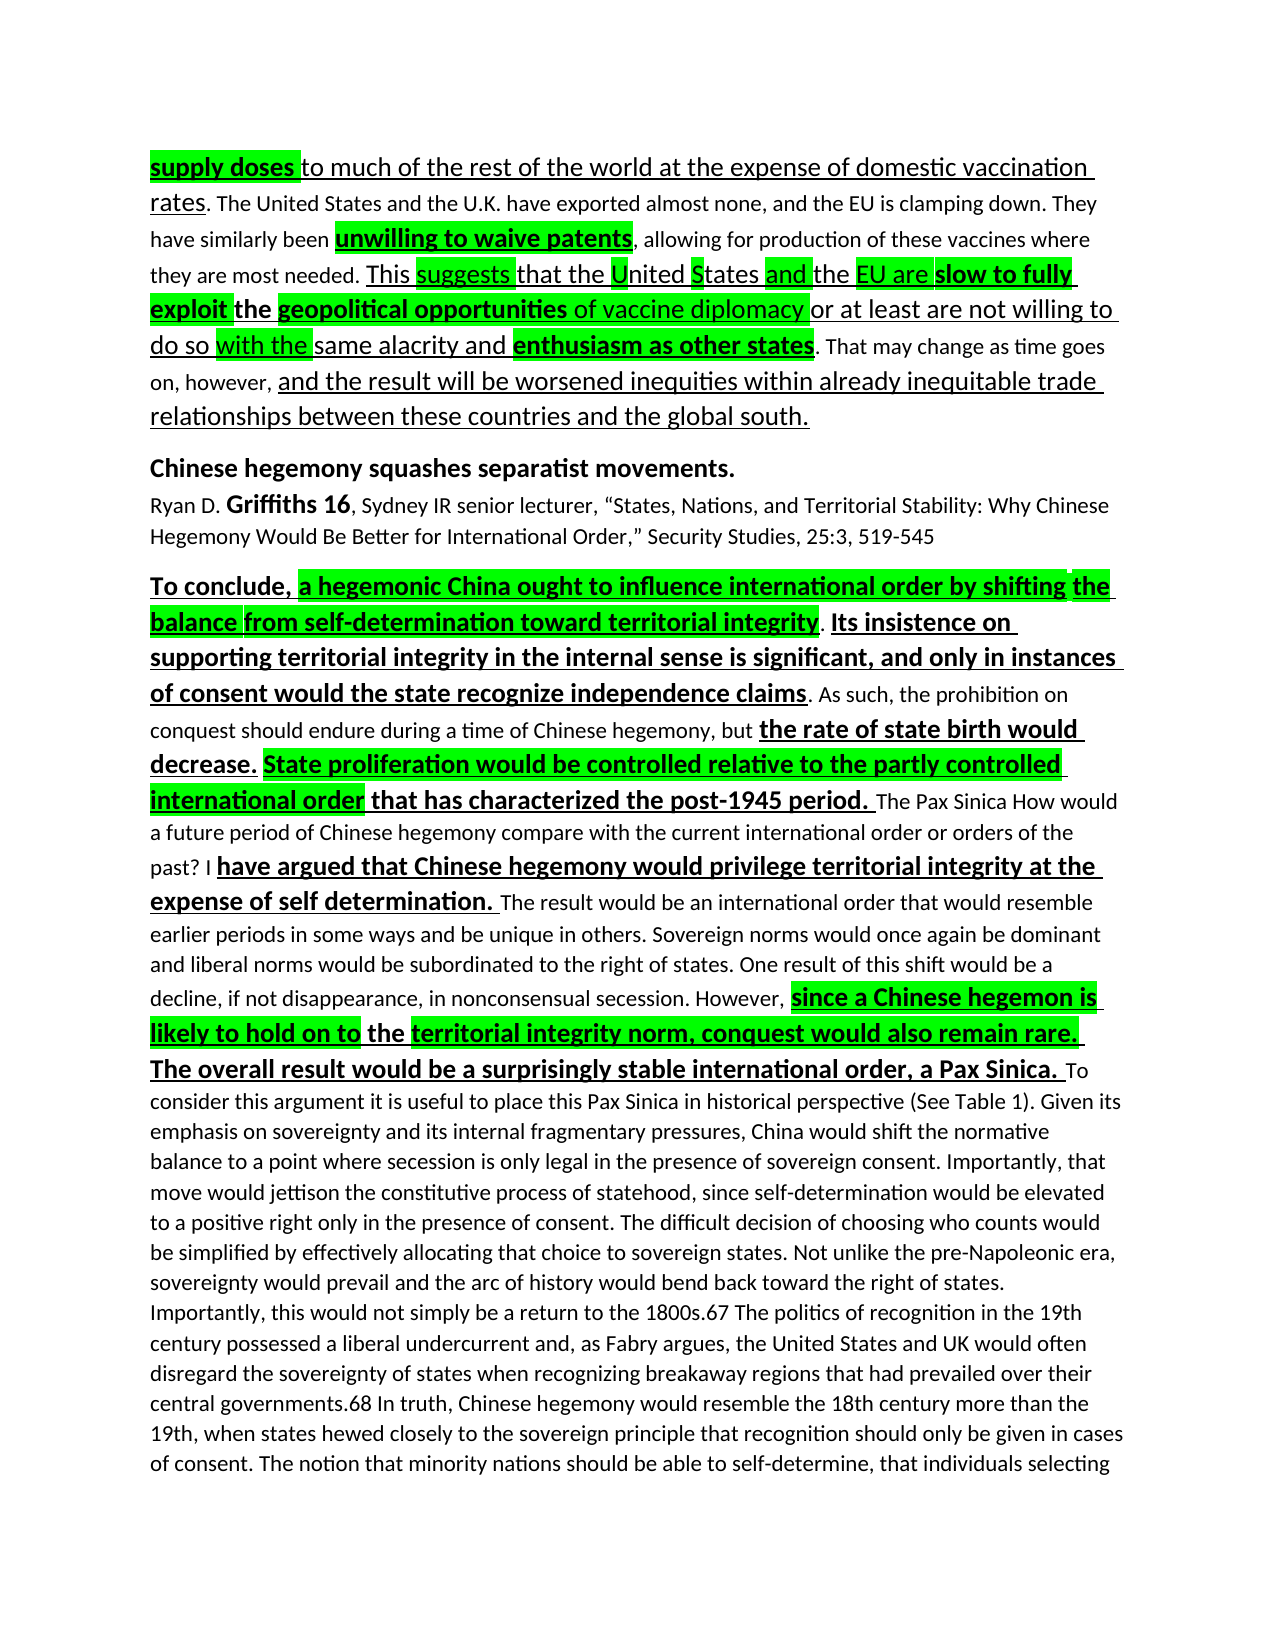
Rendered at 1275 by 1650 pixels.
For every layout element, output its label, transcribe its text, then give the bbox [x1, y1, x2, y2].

text Ryan D. Griffiths 16, Sydney IR senior lecturer, “States, Nations, and Territorial Stability: Why Chinese Hegemony Would Be Better for International Order,” Security Studies, 25:3, 519-545 [150, 487, 1125, 551]
subtitle Chinese hegemony squashes separatist movements. [150, 452, 1125, 485]
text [150, 569, 1125, 1478]
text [150, 150, 1125, 432]
